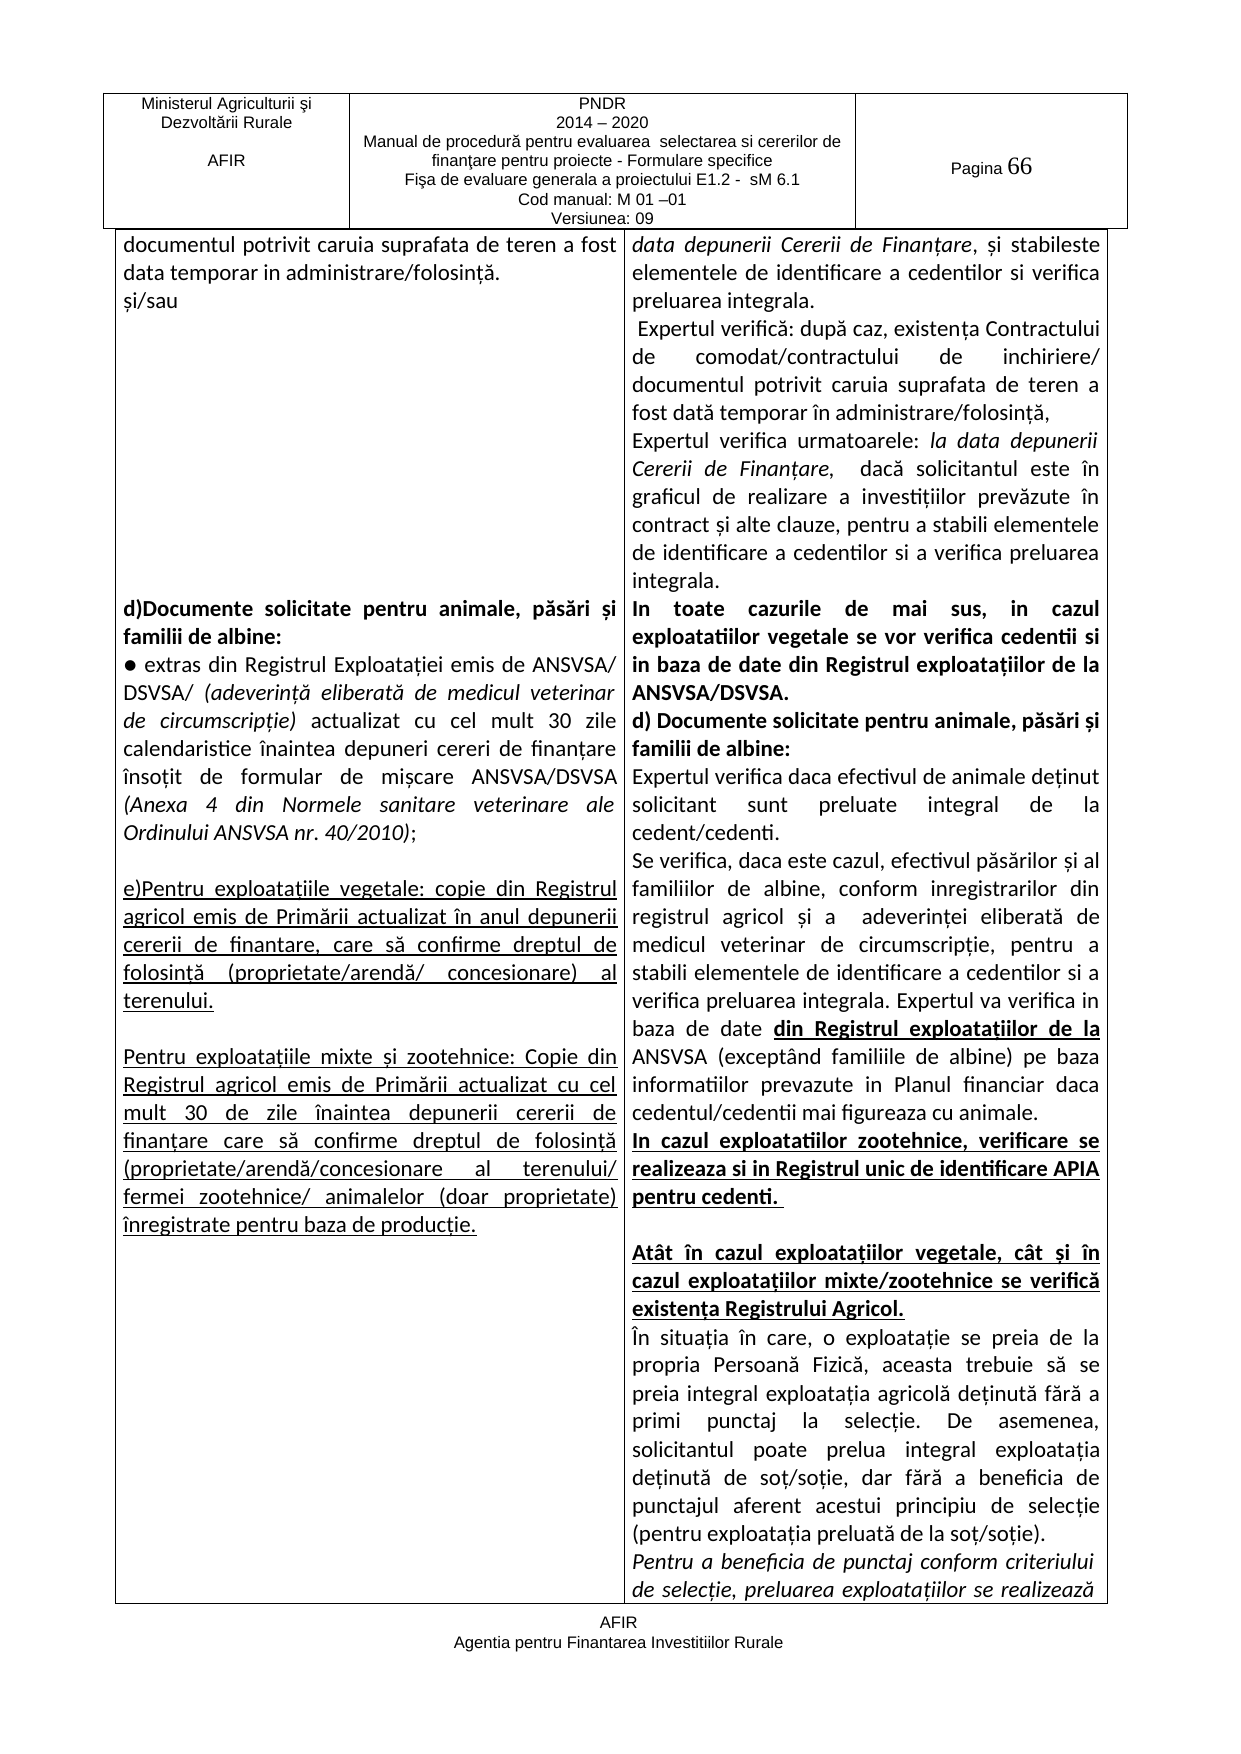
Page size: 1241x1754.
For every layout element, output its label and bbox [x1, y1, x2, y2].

table_cell [116, 230, 624, 1603]
table_cell [625, 230, 1107, 1603]
